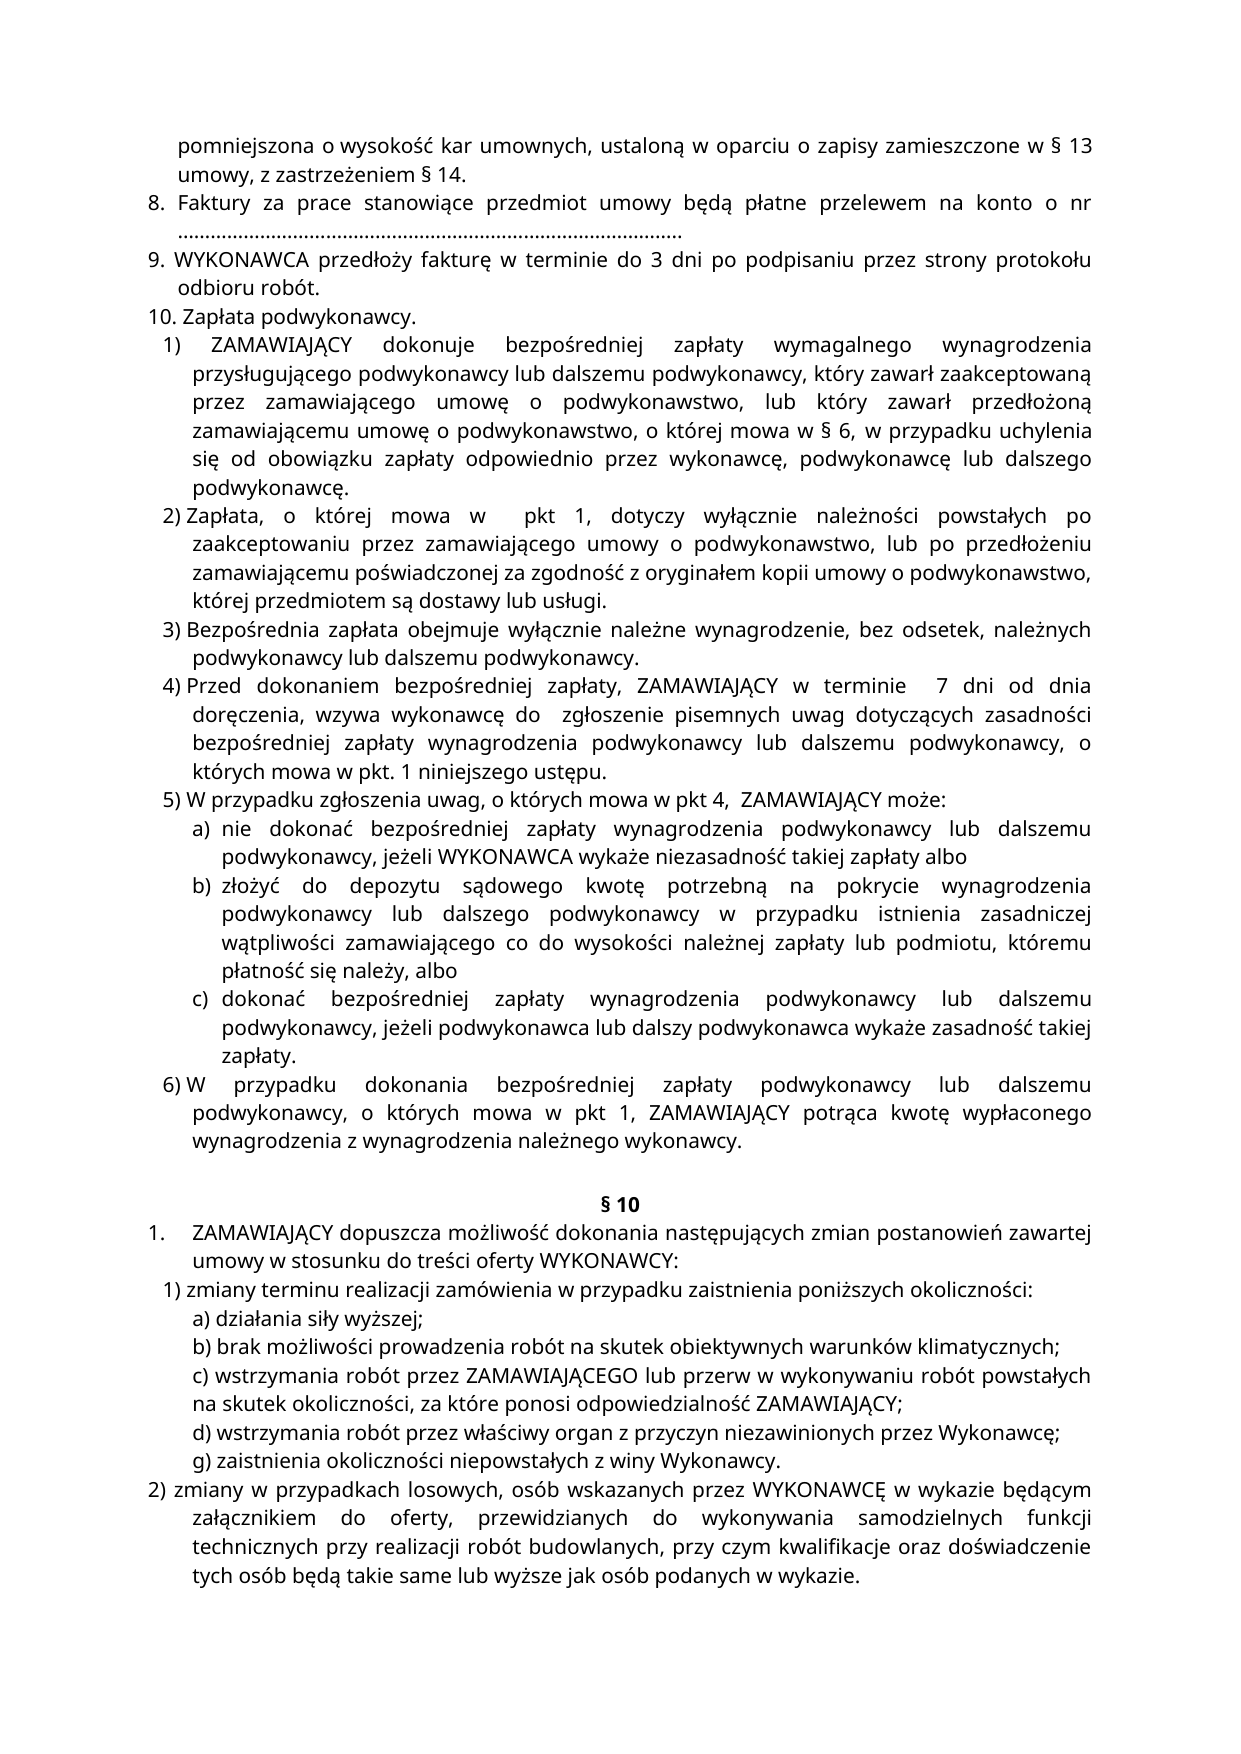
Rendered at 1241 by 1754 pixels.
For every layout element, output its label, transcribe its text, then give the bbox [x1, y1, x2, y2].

text g) zaistnienia okoliczności niepowstałych z winy Wykonawcy. [192, 1446, 1093, 1474]
text 3) Bezpośrednia zapłata obejmuje wyłącznie należne wynagrodzenie, bez odsetek, należnych podwykonawcy lub dalszemu podwykonawcy. [162, 615, 1093, 672]
text § 10 [148, 1190, 1093, 1218]
text b) brak możliwości prowadzenia robót na skutek obiektywnych warunków klimatycznych; [192, 1332, 1093, 1361]
text a) nie dokonać bezpośredniej zapłaty wynagrodzenia podwykonawcy lub dalszemu podwykonawcy, jeżeli WYKONAWCA wykaże niezasadność takiej zapłaty albo [192, 814, 1093, 871]
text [148, 131, 1093, 188]
text a) działania siły wyższej; [192, 1304, 1093, 1332]
text 6) W przypadku dokonania bezpośredniej zapłaty podwykonawcy lub dalszemu podwykonawcy, o których mowa w pkt 1, ZAMAWIAJĄCY potrąca kwotę wypłaconego wynagrodzenia z wynagrodzenia należnego wykonawcy. [162, 1070, 1093, 1155]
text 1) ZAMAWIAJĄCY dokonuje bezpośredniej zapłaty wymagalnego wynagrodzenia przysługującego podwykonawcy lub dalszemu podwykonawcy, który zawarł zaakceptowaną przez zamawiającego umowę o podwykonawstwo, lub który zawarł przedłożoną zamawiającemu umowę o podwykonawstwo, o której mowa w § 6, w przypadku uchylenia się od obowiązku zapłaty odpowiednio przez wykonawcę, podwykonawcę lub dalszego podwykonawcę. [162, 330, 1093, 501]
text 2) Zapłata, o której mowa w pkt 1, dotyczy wyłącznie należności powstałych po zaakceptowaniu przez zamawiającego umowy o podwykonawstwo, lub po przedłożeniu zamawiającemu poświadczonej za zgodność z oryginałem kopii umowy o podwykonawstwo, której przedmiotem są dostawy lub usługi. [162, 501, 1093, 615]
text 5) W przypadku zgłoszenia uwag, o których mowa w pkt 4, ZAMAWIAJĄCY może: [148, 785, 1093, 814]
text 10. Zapłata podwykonawcy. [148, 302, 1093, 330]
text 9. WYKONAWCA przedłoży fakturę w terminie do 3 dni po podpisaniu przez strony protokołu odbioru robót. [148, 245, 1093, 302]
text 1) zmiany terminu realizacji zamówienia w przypadku zaistnienia poniższych okoliczności: [162, 1275, 1093, 1304]
text d) wstrzymania robót przez właściwy organ z przyczyn niezawinionych przez Wykonawcę; [192, 1418, 1093, 1446]
text b) złożyć do depozytu sądowego kwotę potrzebną na pokrycie wynagrodzenia podwykonawcy lub dalszego podwykonawcy w przypadku istnienia zasadniczej wątpliwości zamawiającego co do wysokości należnej zapłaty lub podmiotu, któremu płatność się należy, albo [192, 871, 1093, 984]
text c) dokonać bezpośredniej zapłaty wynagrodzenia podwykonawcy lub dalszemu podwykonawcy, jeżeli podwykonawca lub dalszy podwykonawca wykaże zasadność takiej zapłaty. [192, 984, 1093, 1070]
text 8. Faktury za prace stanowiące przedmiot umowy będą płatne przelewem na konto o nr ……………………………………………………………………………….. [148, 188, 1093, 245]
text c) wstrzymania robót przez ZAMAWIAJĄCEGO lub przerw w wykonywaniu robót powstałych na skutek okoliczności, za które ponosi odpowiedzialność ZAMAWIAJĄCY; [192, 1361, 1093, 1418]
text 2) zmiany w przypadkach losowych, osób wskazanych przez WYKONAWCĘ w wykazie będącym załącznikiem do oferty, przewidzianych do wykonywania samodzielnych funkcji technicznych przy realizacji robót budowlanych, przy czym kwalifikacje oraz doświadczenie tych osób będą takie same lub wyższe jak osób podanych w wykazie. [148, 1474, 1093, 1589]
text 4) Przed dokonaniem bezpośredniej zapłaty, ZAMAWIAJĄCY w terminie 7 dni od dnia doręczenia, wzywa wykonawcę do zgłoszenie pisemnych uwag dotyczących zasadności bezpośredniej zapłaty wynagrodzenia podwykonawcy lub dalszemu podwykonawcy, o których mowa w pkt. 1 niniejszego ustępu. [162, 672, 1093, 785]
text 1. ZAMAWIAJĄCY dopuszcza możliwość dokonania następujących zmian postanowień zawartej umowy w stosunku do treści oferty WYKONAWCY: [148, 1218, 1093, 1275]
